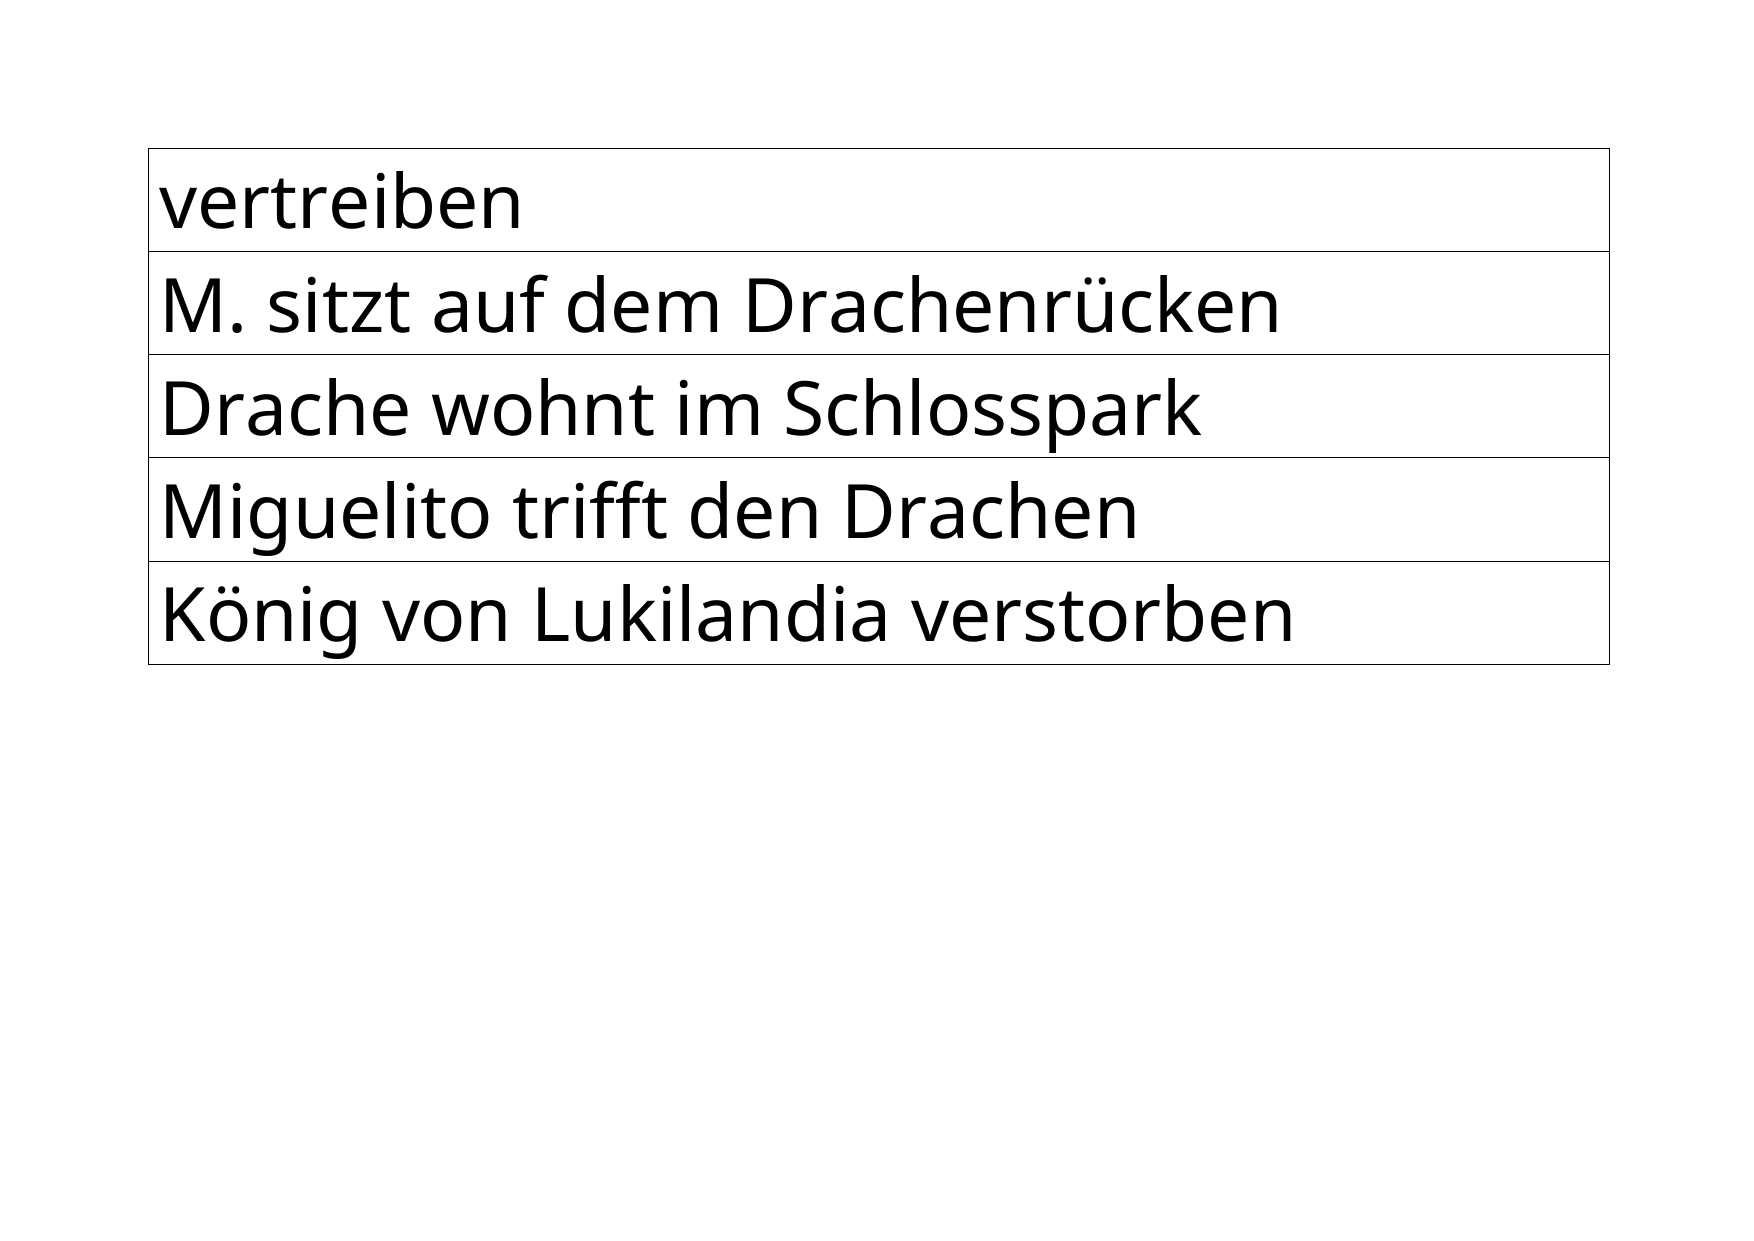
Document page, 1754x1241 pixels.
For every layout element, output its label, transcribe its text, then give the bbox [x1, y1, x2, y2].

table_cell Miguelito trifft den Drachen [149, 458, 1609, 561]
table_cell M. sitzt auf dem Drachenrücken [149, 252, 1609, 354]
table_cell König von Lukilandia verstorben [149, 562, 1609, 664]
table_cell Drache wohnt im Schlosspark [149, 355, 1609, 457]
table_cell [149, 149, 1609, 251]
